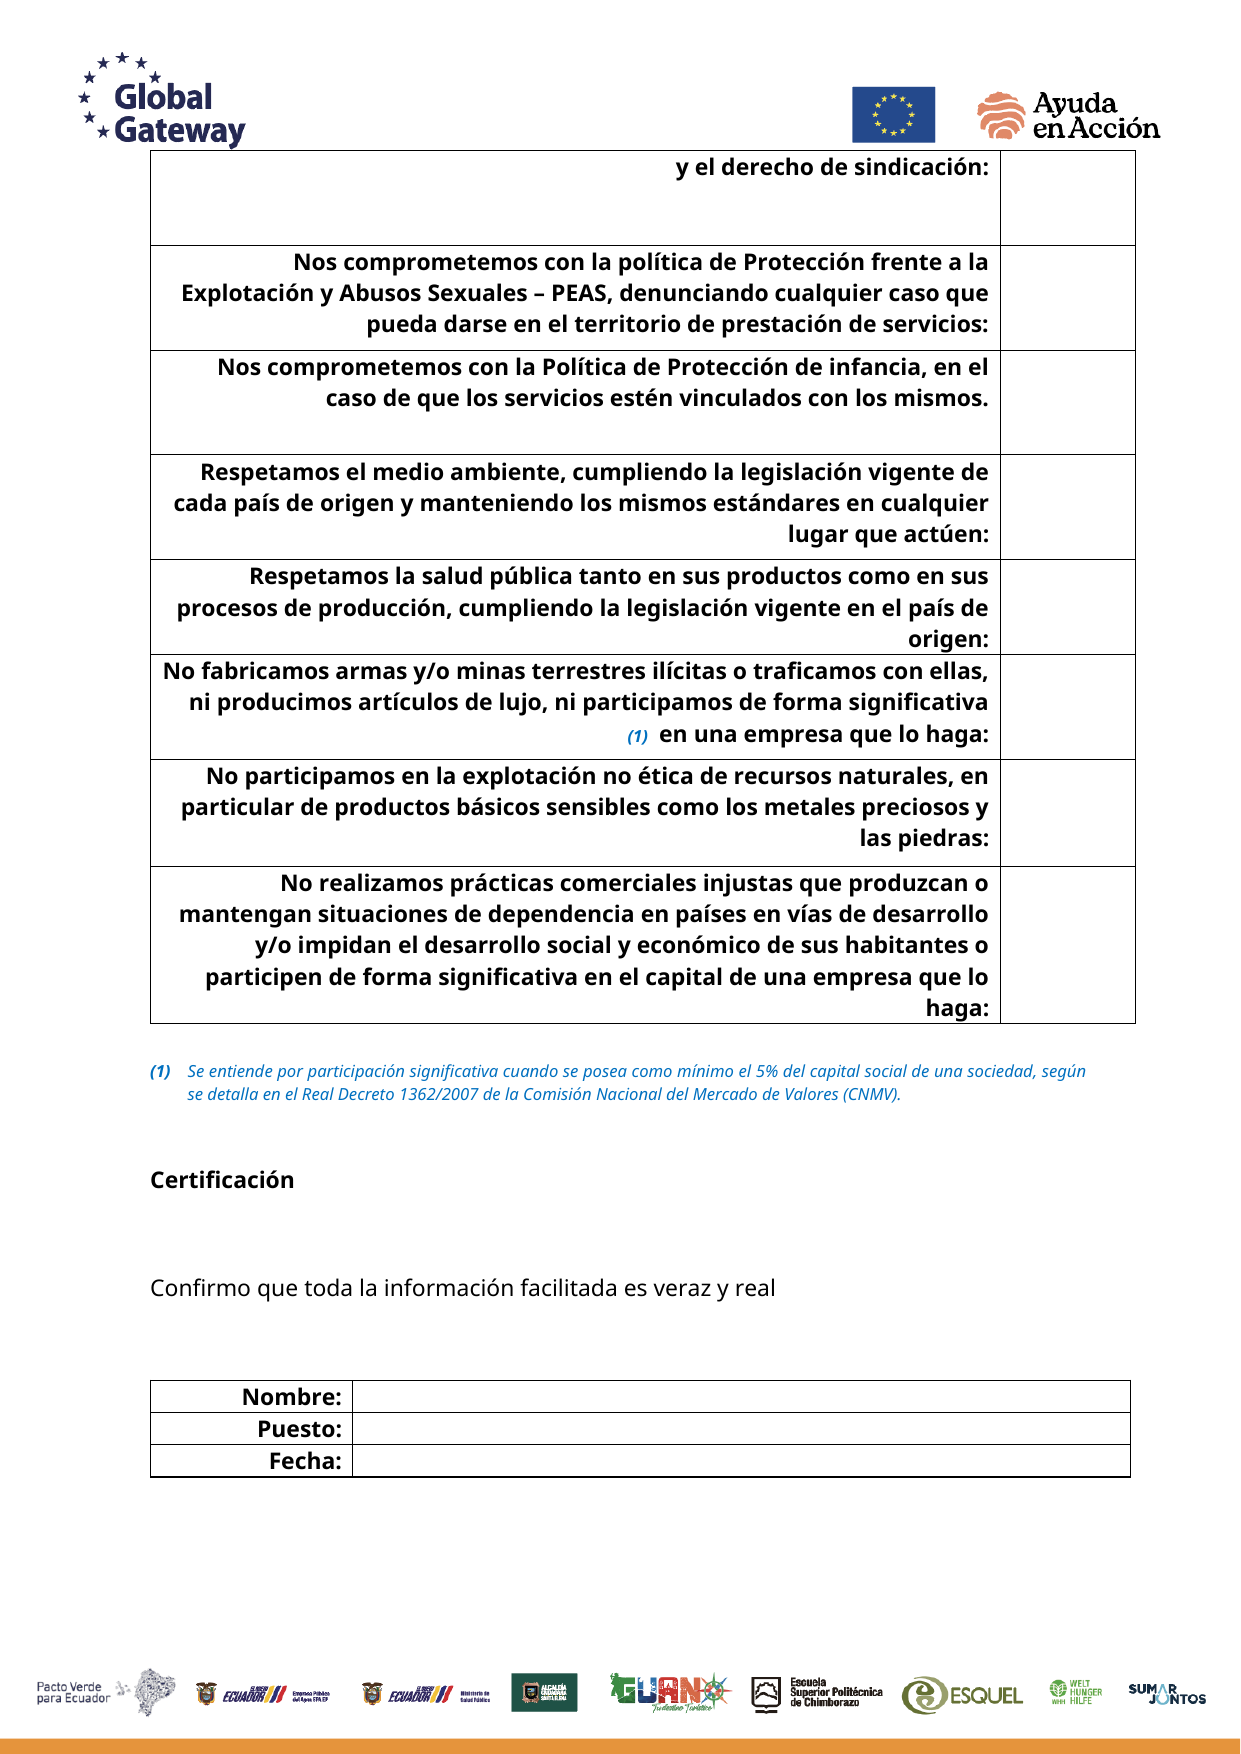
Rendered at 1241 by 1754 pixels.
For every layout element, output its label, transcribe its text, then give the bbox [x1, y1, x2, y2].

table_cell No realizamos prácticas comerciales injustas que produzcan o mantengan situaciones de dependencia en países en vías de desarrollo y/o impidan el desarrollo social y económico de sus habitantes o participen de forma significativa en el capital de una empresa que lo haga: [151, 867, 1000, 1023]
text Certificación [150, 1164, 1090, 1195]
table_cell [353, 1413, 1130, 1444]
table_cell No fabricamos armas y/o minas terrestres ilícitas o traficamos con ellas, ni producimos artículos de lujo, ni participamos de forma significativa (1) en una empresa que lo haga: [151, 655, 1000, 759]
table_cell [151, 151, 1000, 245]
table_cell Respetamos el medio ambiente, cumpliendo la legislación vigente de cada país de origen y manteniendo los mismos estándares en cualquier lugar que actúen: [151, 455, 1000, 559]
table_cell Puesto: [151, 1413, 352, 1444]
table_cell [1001, 867, 1135, 1023]
table_header [353, 1381, 1130, 1412]
table_cell [1001, 246, 1135, 349]
table_header Nombre: [151, 1381, 352, 1412]
table_cell Nos comprometemos con la política de Protección frente a la Explotación y Abusos Sexuales – PEAS, denunciando cualquier caso que pueda darse en el territorio de prestación de servicios: [151, 246, 1000, 349]
table_cell [1001, 455, 1135, 559]
picture [0, 0, 1241, 1754]
table_cell Fecha: [151, 1445, 352, 1476]
table_cell No participamos en la explotación no ética de recursos naturales, en particular de productos básicos sensibles como los metales preciosos y las piedras: [151, 760, 1000, 866]
text Confirmo que toda la información facilitada es veraz y real [150, 1272, 1090, 1303]
list Se entiende por participación significativa cuando se posea como mínimo el 5% del capital social de una sociedad, según se detalla en el Real Decreto 1362/2007 de la Comisión Nacional del Mercado de Valores (CNMV). [150, 1060, 1090, 1105]
table_cell [1001, 560, 1135, 654]
table_cell [1001, 760, 1135, 866]
table_cell Respetamos la salud pública tanto en sus productos como en sus procesos de producción, cumpliendo la legislación vigente en el país de origen: [151, 560, 1000, 654]
table_cell [1001, 151, 1135, 245]
table_cell [353, 1445, 1130, 1476]
table_cell Nos comprometemos con la Política de Protección de infancia, en el caso de que los servicios estén vinculados con los mismos. [151, 351, 1000, 454]
table_cell [1001, 655, 1135, 759]
table_cell [1001, 351, 1135, 454]
